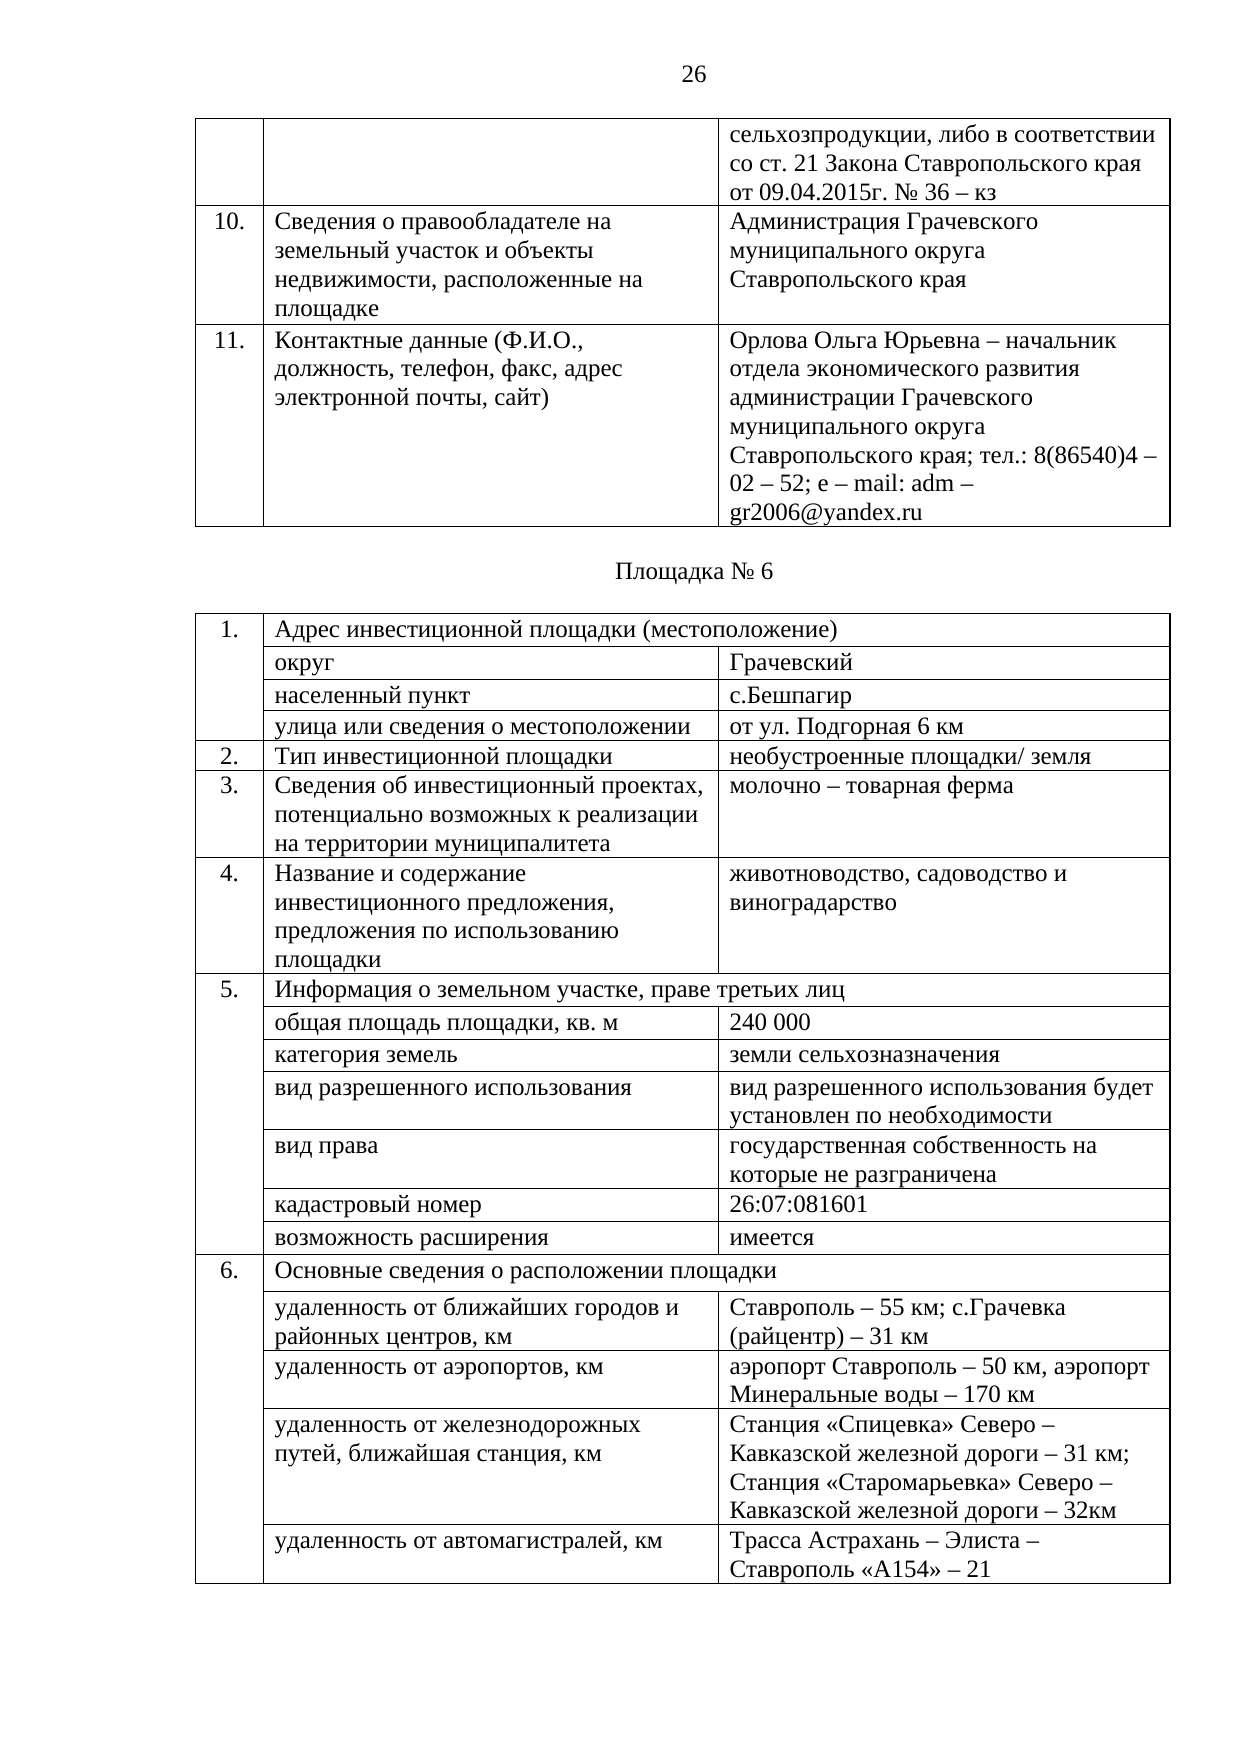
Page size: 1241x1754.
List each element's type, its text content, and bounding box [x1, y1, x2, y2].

table_cell 3. [196, 771, 263, 857]
table_cell 240 000 [719, 1007, 1169, 1038]
table_cell удаленность от автомагистралей, км [264, 1525, 718, 1583]
table_cell Грачевский [719, 647, 1169, 679]
table_cell Информация о земельном участке, праве третьих лиц [264, 974, 1169, 1006]
table_cell удаленность от ближайших городов и районных центров, км [264, 1292, 718, 1350]
table_cell молочно – товарная ферма [719, 771, 1169, 857]
table_cell 2. [196, 741, 263, 769]
table_cell удаленность от железнодорожных путей, ближайшая станция, км [264, 1409, 718, 1524]
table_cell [719, 119, 1169, 205]
table_cell категория земель [264, 1040, 718, 1071]
table_cell земли сельхозназначения [719, 1040, 1169, 1071]
table_cell улица или сведения о местоположении [264, 711, 718, 740]
table_cell Тип инвестиционной площадки [264, 741, 718, 769]
table_cell необустроенные площадки/ земля [719, 741, 1169, 769]
table_cell 5. [196, 974, 263, 1254]
text Площадка № 6 [207, 556, 1181, 584]
table_cell Название и содержание инвестиционного предложения, предложения по использованию площадки [264, 858, 718, 973]
table_cell от ул. Подгорная 6 км [719, 711, 1169, 740]
table_cell 9. [196, 119, 263, 205]
table_cell имеется [719, 1222, 1169, 1254]
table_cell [264, 119, 718, 205]
table_cell Основные сведения о расположении площадки [264, 1255, 1169, 1291]
table_cell Трасса Астрахань – Элиста – Ставрополь «А154» – 21 [719, 1525, 1169, 1583]
table_cell Ставрополь – 55 км; с.Грачевка (райцентр) – 31 км [719, 1292, 1169, 1350]
table_header 1. [196, 614, 263, 740]
table_cell удаленность от аэропортов, км [264, 1351, 718, 1408]
table_cell общая площадь площадки, кв. м [264, 1007, 718, 1038]
table_cell кадастровый номер [264, 1189, 718, 1221]
table_cell населенный пункт [264, 680, 718, 710]
table_cell Администрация Грачевского муниципального округа Ставропольского края [719, 206, 1169, 324]
table_cell 11. [196, 325, 263, 526]
table_cell вид права [264, 1130, 718, 1188]
table_cell возможность расширения [264, 1222, 718, 1254]
table_cell округ [264, 647, 718, 679]
table_cell вид разрешенного использования [264, 1072, 718, 1129]
table_cell аэропорт Ставрополь – 50 км, аэропорт Минеральные воды – 170 км [719, 1351, 1169, 1408]
table_cell 6. [196, 1255, 263, 1583]
table_cell 10. [196, 206, 263, 324]
table_cell вид разрешенного использования будет установлен по необходимости [719, 1072, 1169, 1129]
table_cell с.Бешпагир [719, 680, 1169, 710]
table_cell Сведения о правообладателе на земельный участок и объекты недвижимости, расположенные на площадке [264, 206, 718, 324]
table_cell 4. [196, 858, 263, 973]
table_cell государственная собственность на которые не разграничена [719, 1130, 1169, 1188]
table_cell Контактные данные (Ф.И.О., должность, телефон, факс, адрес электронной почты, сайт) [264, 325, 718, 526]
table_cell Сведения об инвестиционный проектах, потенциально возможных к реализации на территории муниципалитета [264, 771, 718, 857]
table_cell животноводство, садоводство и виноградарство [719, 858, 1169, 973]
table_cell Станция «Спицевка» Северо – Кавказской железной дороги – 31 км; Станция «Старомарьевка» Северо – Кавказской железной дороги – 32км [719, 1409, 1169, 1524]
table_header Адрес инвестиционной площадки (местоположение) [264, 614, 1169, 646]
table_cell Орлова Ольга Юрьевна – начальник отдела экономического развития администрации Грачевского муниципального округа Ставропольского края; тел.: 8(86540)4 – 02 – 52; e – mail: adm – gr2006@yandex.ru [719, 325, 1169, 526]
table_cell 26:07:081601 [719, 1189, 1169, 1221]
